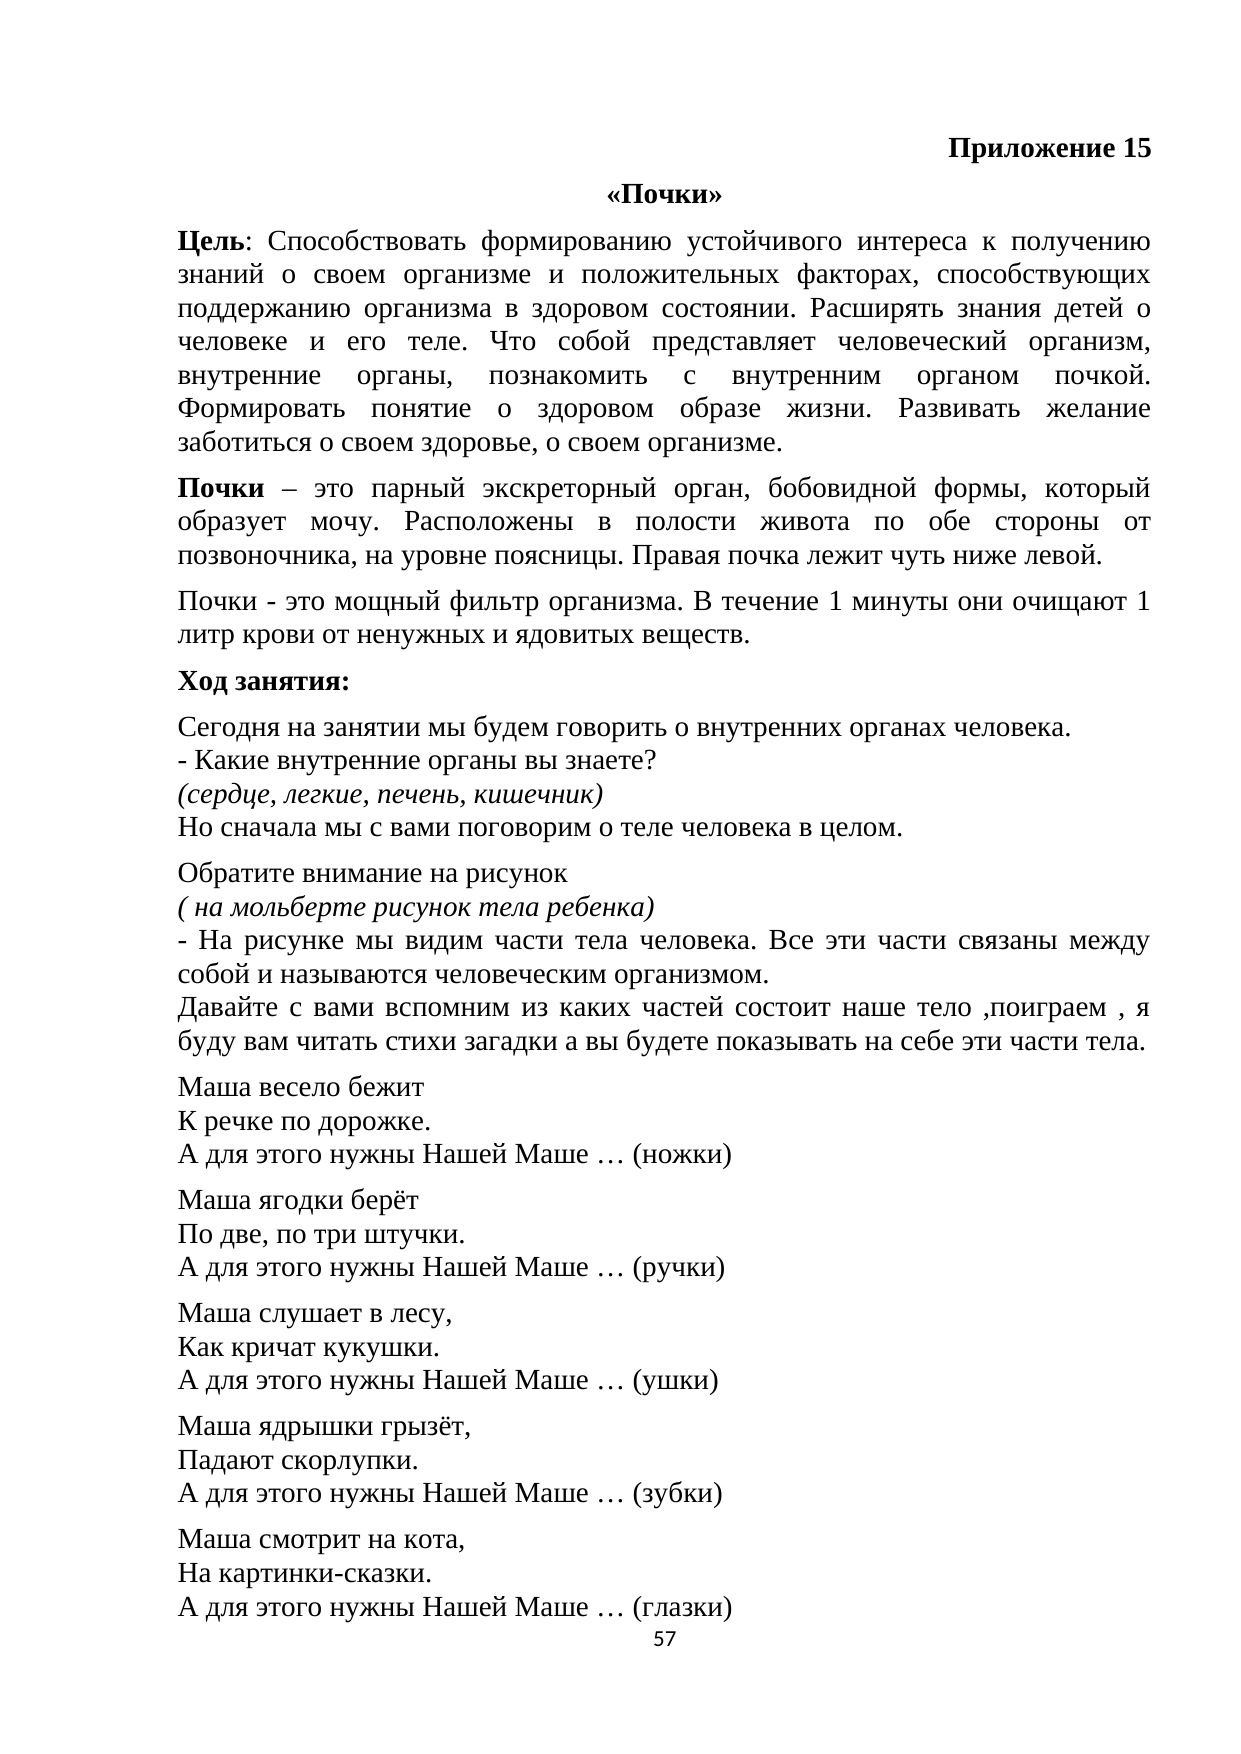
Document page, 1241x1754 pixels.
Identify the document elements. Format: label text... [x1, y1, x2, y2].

text Маша ягодки берёт [177, 1182, 1152, 1216]
text А для этого нужны Нашей Маше … (ручки) [177, 1249, 1152, 1283]
text Маша ядрышки грызёт, [177, 1408, 1152, 1442]
text Приложение 15 [177, 131, 1152, 164]
text - Какие внутренние органы вы знаете? [177, 742, 1152, 776]
text Маша слушает в лесу, [177, 1295, 1152, 1329]
text «Почки» [177, 177, 1152, 210]
text Почки - это мощный фильтр организма. В течение 1 минуты они очищают 1 литр крови от ненужных и ядовитых веществ. [177, 583, 1152, 650]
text По две, по три штучки. [177, 1216, 1152, 1249]
text К речке по дорожке. [177, 1103, 1152, 1136]
text Маша смотрит на кота, [177, 1522, 1152, 1555]
text Сегодня на занятии мы будем говорить о внутренних органах человека. [177, 709, 1152, 742]
text А для этого нужны Нашей Маше … (глазки) [177, 1589, 1152, 1622]
text (сердце, легкие, печень, кишечник) [177, 776, 1152, 809]
text А для этого нужны Нашей Маше … (ножки) [177, 1136, 1152, 1170]
text Обратите внимание на рисунок [177, 855, 1152, 889]
text На картинки-сказки. [177, 1555, 1152, 1589]
text А для этого нужны Нашей Маше … (ушки) [177, 1362, 1152, 1396]
text Ход занятия: [177, 663, 1152, 696]
text Почки – это парный экскреторный орган, бобовидной формы, который образует мочу. Расположены в полости живота по обе стороны от позвоночника, на уровне поясницы. Правая почка лежит чуть ниже левой. [177, 470, 1152, 571]
text Как кричат кукушки. [177, 1329, 1152, 1362]
text Но сначала мы с вами поговорим о теле человека в целом. [177, 809, 1152, 843]
text - На рисунке мы видим части тела человека. Все эти части связаны между собой и называются человеческим организмом. [177, 922, 1152, 989]
text ( на мольберте рисунок тела ребенка) [177, 889, 1152, 922]
text Падают скорлупки. [177, 1442, 1152, 1476]
text А для этого нужны Нашей Маше … (зубки) [177, 1476, 1152, 1509]
text Цель: Способствовать формированию устойчивого интереса к получению знаний о своем организме и положительных факторах, способствующих поддержанию организма в здоровом состоянии. Расширять знания детей о человеке и его теле. Что собой представляет человеческий организм, внутренние органы, познакомить с внутренним органом почкой. Формировать понятие о здоровом образе жизни. Развивать желание заботиться о своем здоровье, о своем организме. [177, 223, 1152, 457]
text Давайте с вами вспомним из каких частей состоит наше тело ,поиграем , я буду вам читать стихи загадки а вы будете показывать на себе эти части тела. [177, 989, 1152, 1057]
text Маша весело бежит [177, 1069, 1152, 1103]
